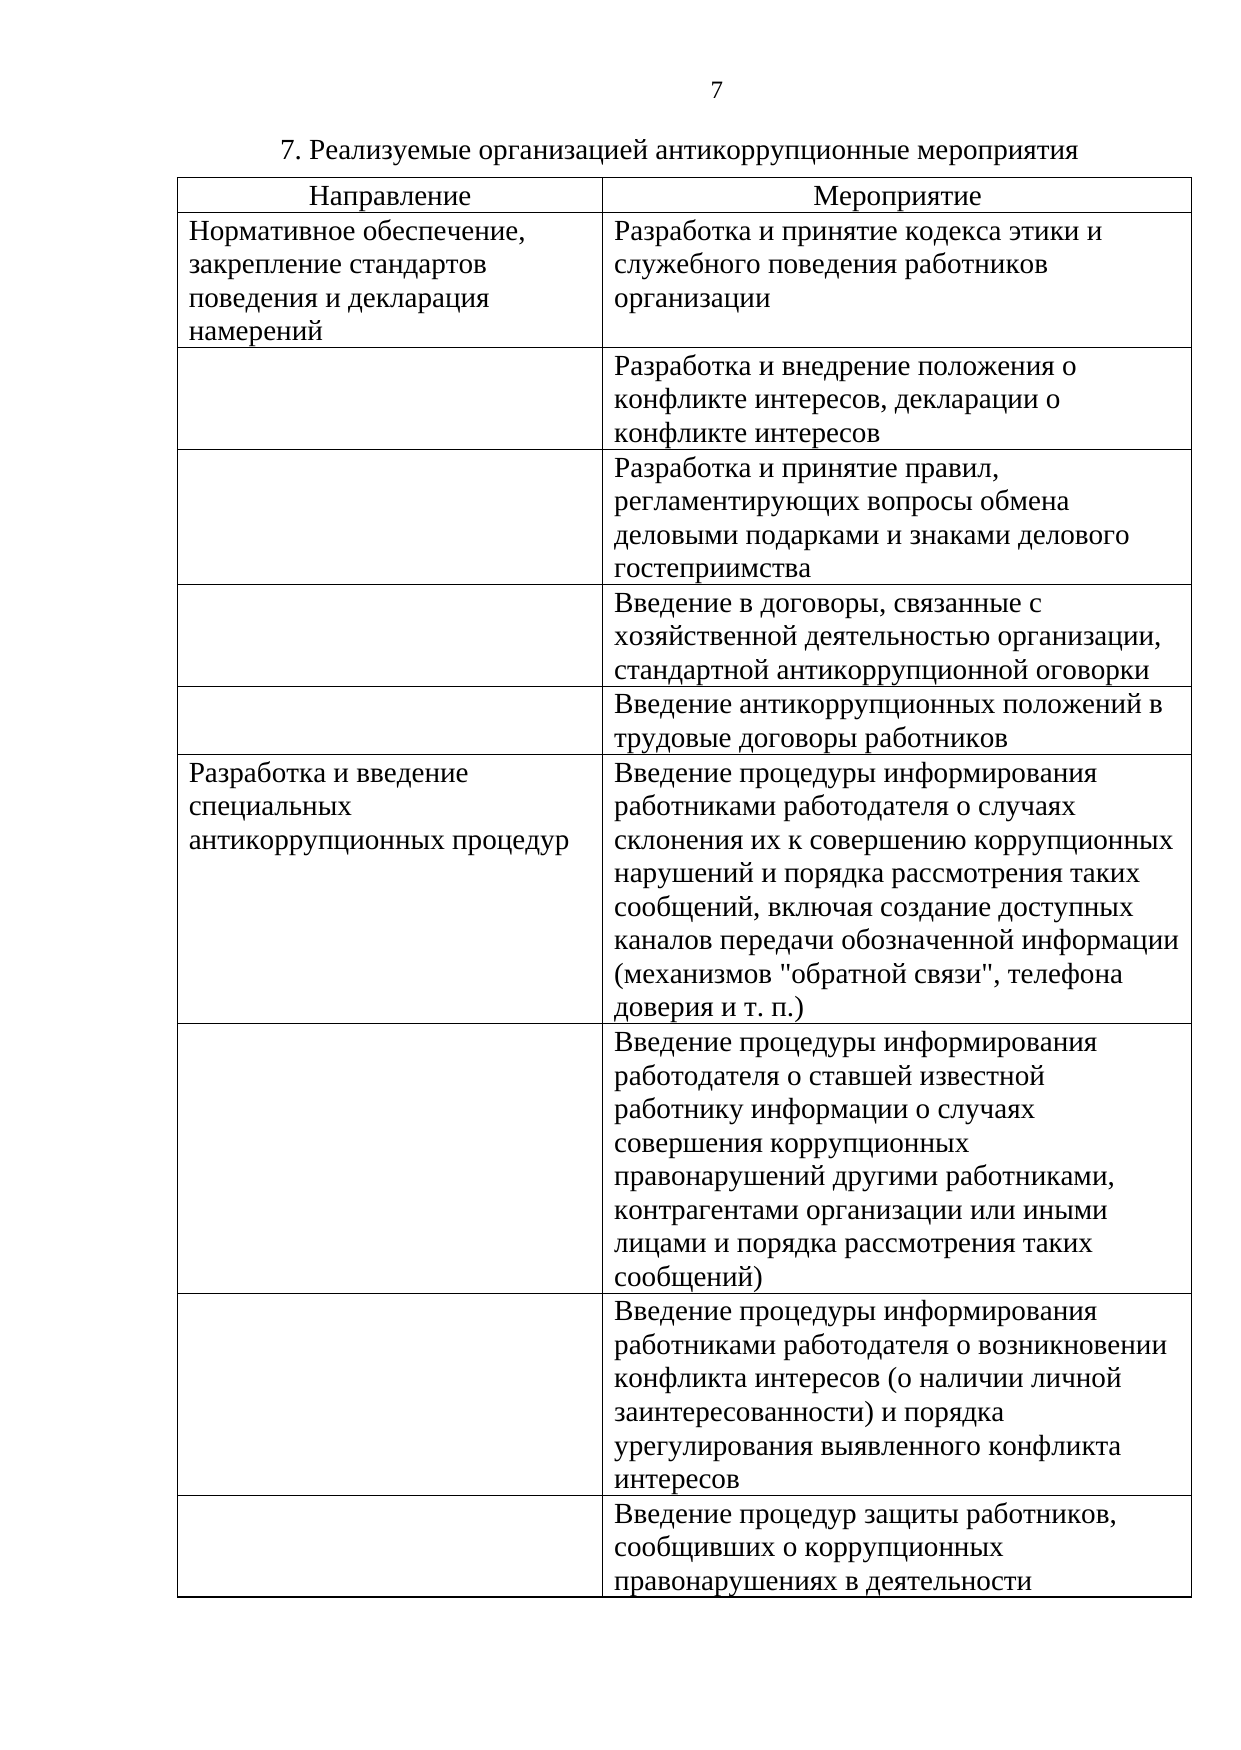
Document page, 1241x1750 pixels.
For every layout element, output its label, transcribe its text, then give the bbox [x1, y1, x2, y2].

subtitle 7. Реализуемые организацией антикоррупционные мероприятия [177, 132, 1181, 166]
table_cell Введение процедуры информирования работодателя о ставшей известной работнику информации о случаях совершения коррупционных правонарушений другими работниками, контрагентами организации или иными лицами и порядка рассмотрения таких сообщений) [603, 1024, 1191, 1292]
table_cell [603, 1496, 1191, 1596]
table_cell Разработка и внедрение положения о конфликте интересов, декларации о конфликте интересов [603, 348, 1191, 449]
table_cell [178, 1294, 602, 1495]
table_cell Введение в договоры, связанные с хозяйственной деятельностью организации, стандартной антикоррупционной оговорки [603, 585, 1191, 686]
table_cell [178, 450, 602, 584]
table_cell [178, 1496, 602, 1596]
table_header Направление [178, 178, 602, 212]
table_cell Разработка и принятие правил, регламентирующих вопросы обмена деловыми подарками и знаками делового гостеприимства [603, 450, 1191, 584]
table_cell Введение процедуры информирования работниками работодателя о возникновении конфликта интересов (о наличии личной заинтересованности) и порядка урегулирования выявленного конфликта интересов [603, 1294, 1191, 1495]
table_cell Введение антикоррупционных положений в трудовые договоры работников [603, 687, 1191, 754]
table_cell [178, 1024, 602, 1292]
table_cell Разработка и принятие кодекса этики и служебного поведения работников организации [603, 213, 1191, 347]
table_cell Нормативное обеспечение, закрепление стандартов поведения и декларация намерений [178, 213, 602, 347]
table_cell Разработка и введение специальных антикоррупционных процедур [178, 755, 602, 1023]
table_header Мероприятие [603, 178, 1191, 212]
table_cell [178, 348, 602, 449]
table_cell [178, 687, 602, 754]
table_cell Введение процедуры информирования работниками работодателя о случаях склонения их к совершению коррупционных нарушений и порядка рассмотрения таких сообщений, включая создание доступных каналов передачи обозначенной информации (механизмов "обратной связи", телефона доверия и т. п.) [603, 755, 1191, 1023]
table_cell [178, 585, 602, 686]
